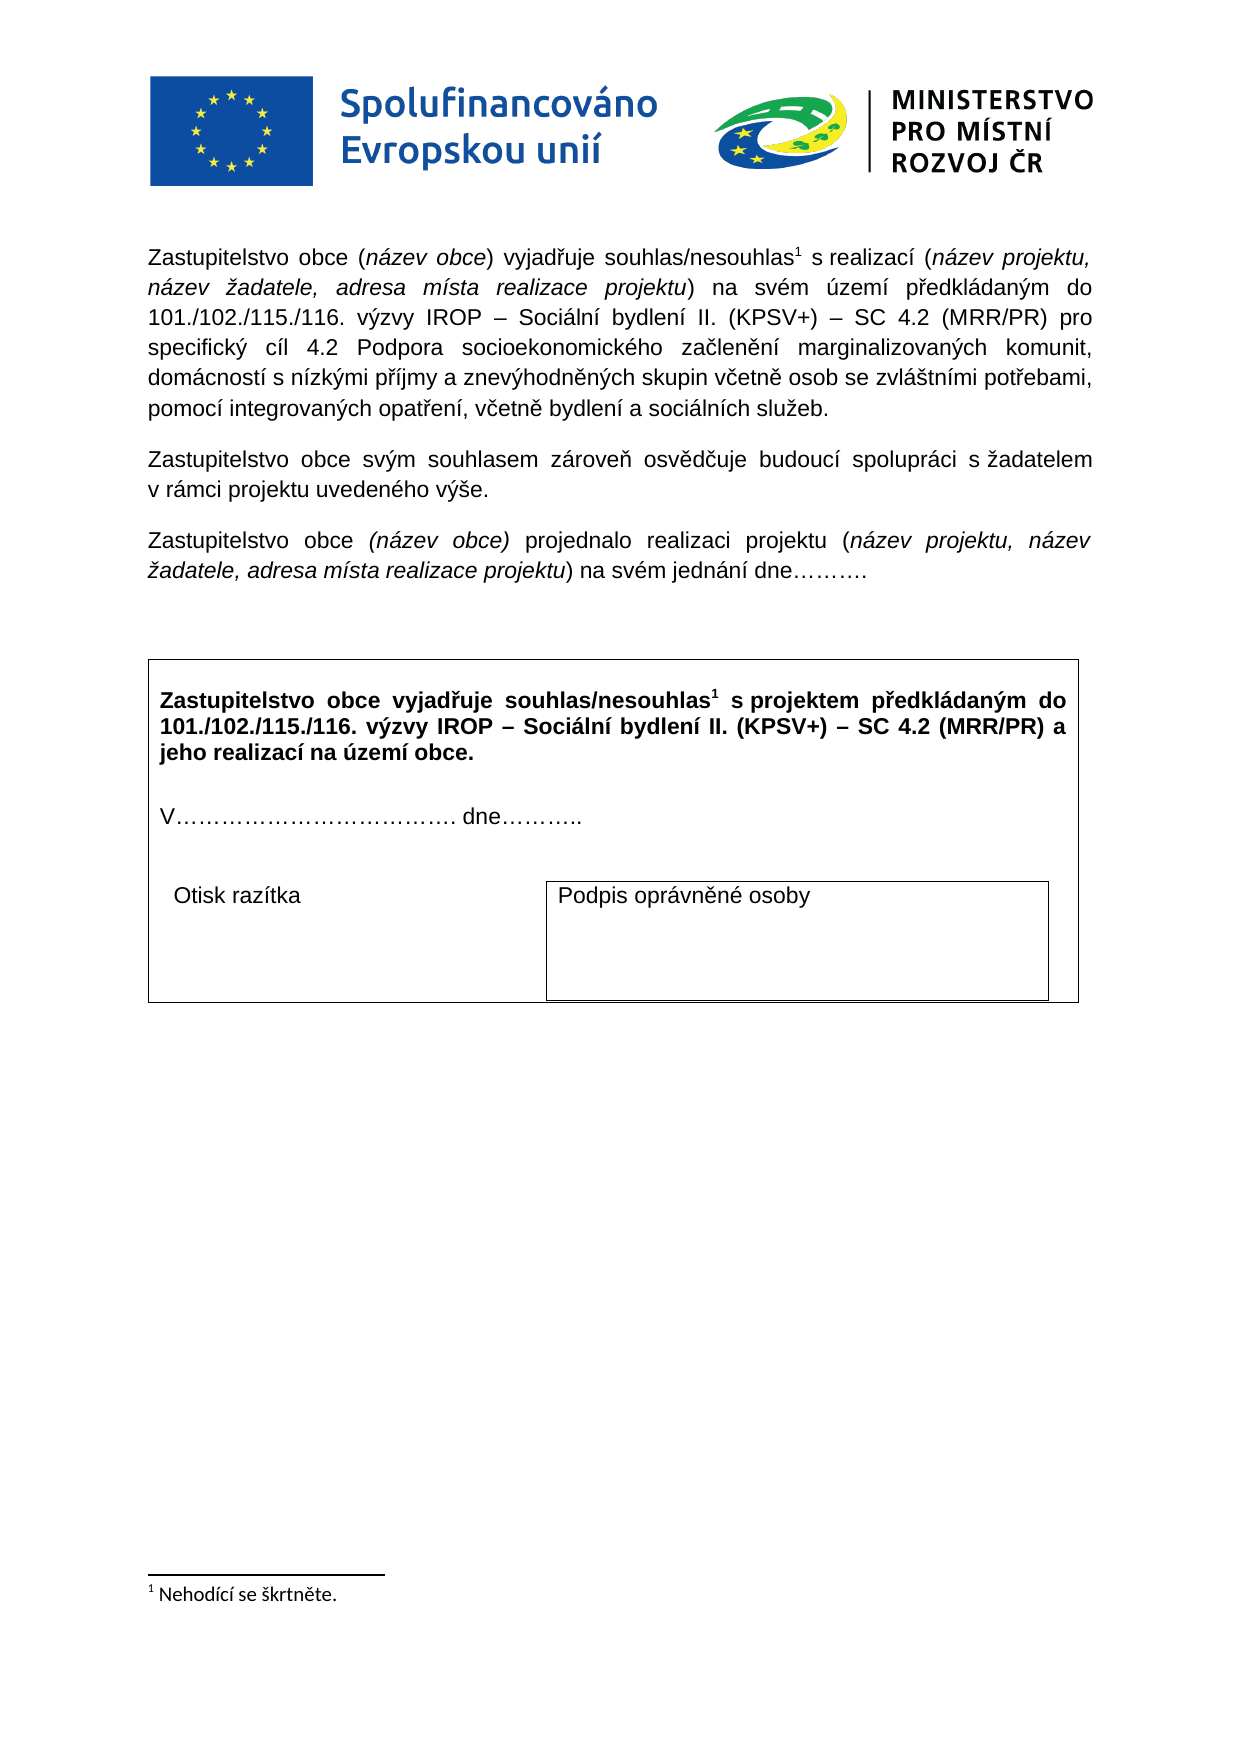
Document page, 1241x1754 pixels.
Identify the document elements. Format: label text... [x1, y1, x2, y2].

picture [147, 73, 1093, 189]
text Zastupitelstvo obce (název obce) vyjadřuje souhlas/nesouhlas s realizací (název projektu, název žadatele, adresa místa realizace projektu) na svém území předkládaným do 101./102./115./116. výzvy IROP – Sociální bydlení II. (KPSV+) – SC 4.2 (MRR/PR) pro specifický cíl 4.2 Podpora socioekonomického začlenění marginalizovaných komunit, domácností s nízkými příjmy a znevýhodněných skupin včetně osob se zvláštními potřebami, pomocí integrovaných opatření, včetně bydlení a sociálních služeb. [148, 243, 1092, 421]
text Zastupitelstvo obce svým souhlasem zároveň osvědčuje budoucí spolupráci s žadatelem v rámci projektu uvedeného výše. [148, 446, 1092, 502]
table_header Zastupitelstvo obce vyjadřuje souhlas/nesouhlas1 s projektem předkládaným do 101./102./115./116. výzvy IROP – Sociální bydlení II. (KPSV+) – SC 4.2 (MRR/PR) a jeho realizací na území obce. V………………………………. dne……….. [149, 660, 1078, 1002]
text Zastupitelstvo obce (název obce) projednalo realizaci projektu (název projektu, název žadatele, adresa místa realizace projektu) na svém jednání dne………. [148, 527, 1092, 583]
